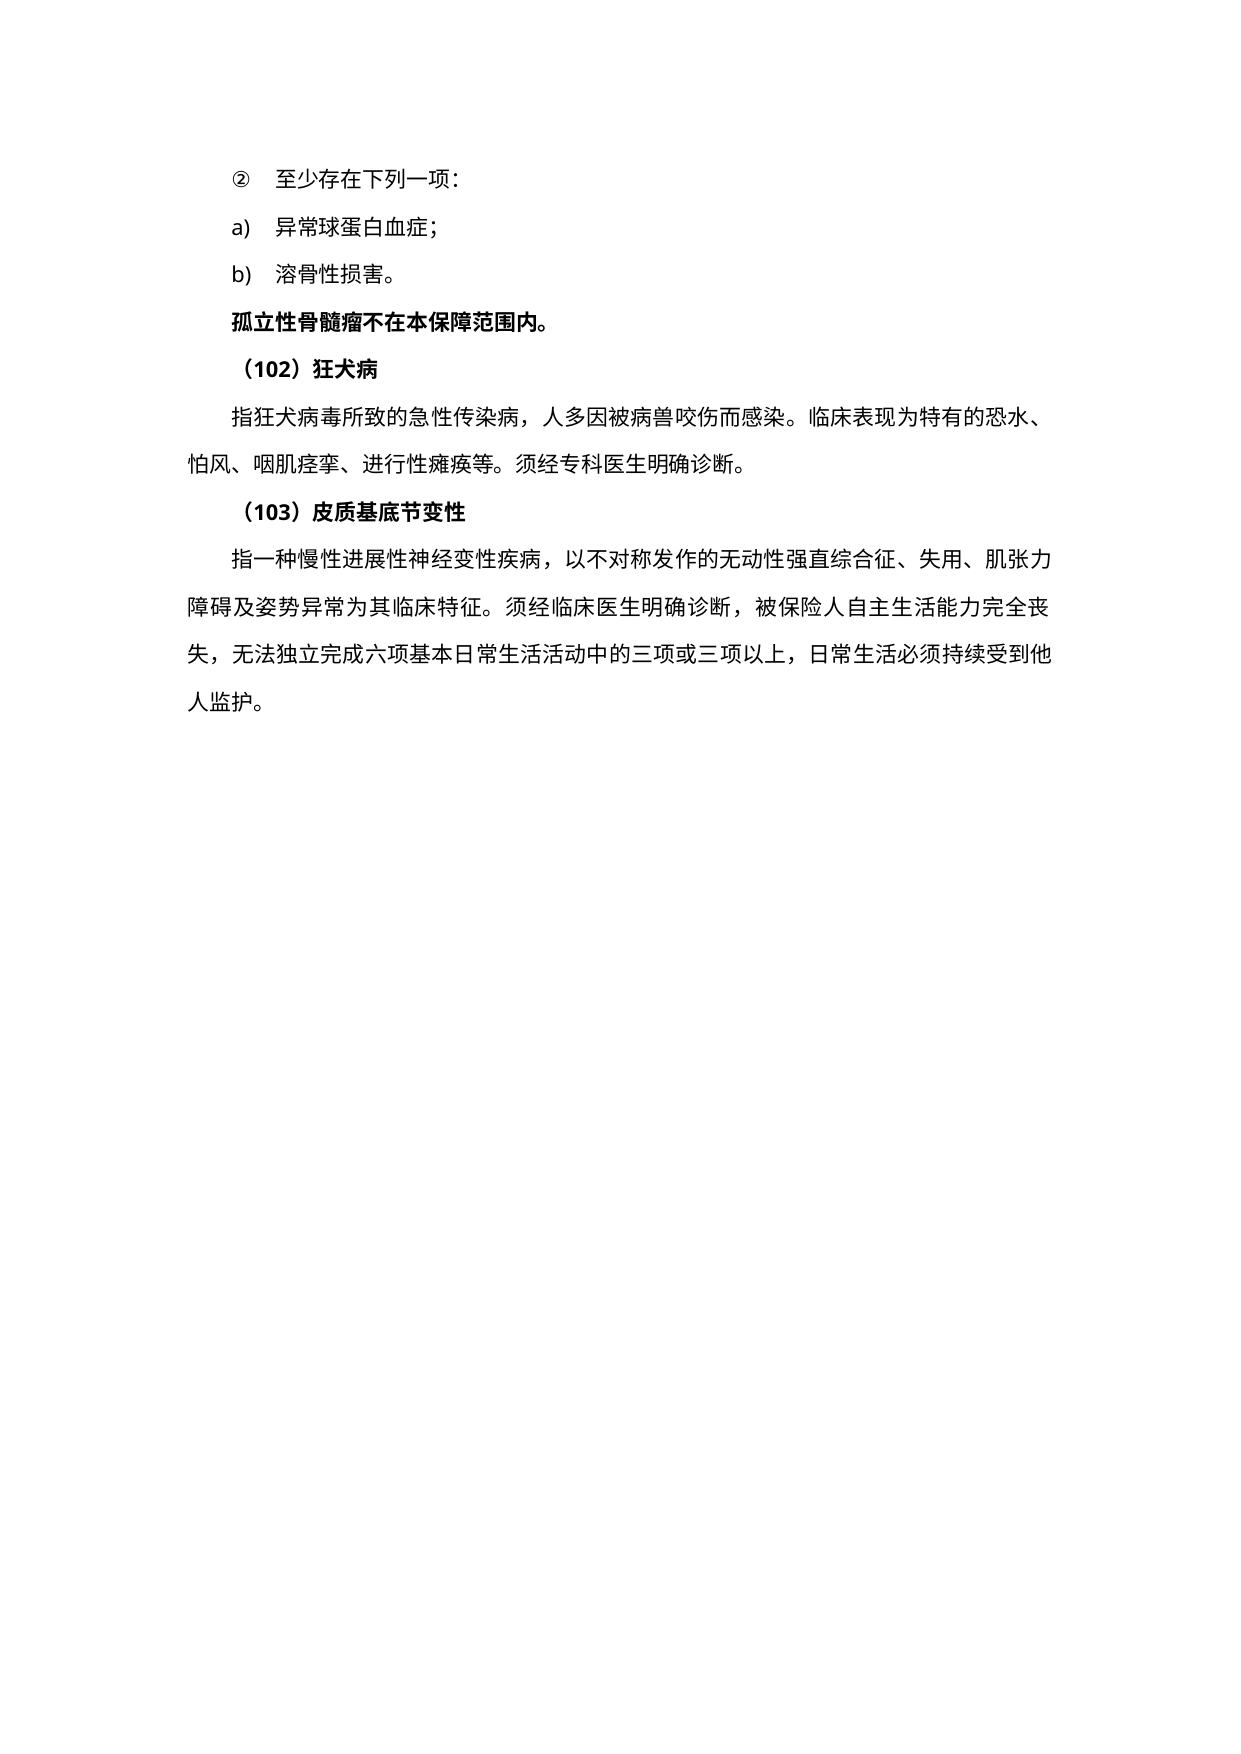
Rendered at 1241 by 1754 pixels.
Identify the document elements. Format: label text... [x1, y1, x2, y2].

list 异常球蛋白血症； [187, 209, 1053, 241]
list （102）狂犬病 [231, 352, 1053, 384]
list 指狂犬病毒所致的急性传染病，人多因被病兽咬伤而感染。临床表现为特有的恐水、怕风、咽肌痉挛、进行性瘫痪等。须经专科医生明确诊断。 [187, 400, 1053, 479]
list 孤立性骨髓瘤不在本保障范围内。 [187, 305, 1053, 336]
list 指一种慢性进展性神经变性疾病，以不对称发作的无动性强直综合征、失用、肌张力障碍及姿势异常为其临床特征。须经临床医生明确诊断，被保险人自主生活能力完全丧失，无法独立完成六项基本日常生活活动中的三项或三项以上，日常生活必须持续受到他人监护。 [187, 542, 1053, 717]
list （103）皮质基底节变性 [231, 495, 1053, 527]
list 至少存在下列一项： [187, 162, 1053, 194]
list 溶骨性损害。 [187, 257, 1053, 289]
